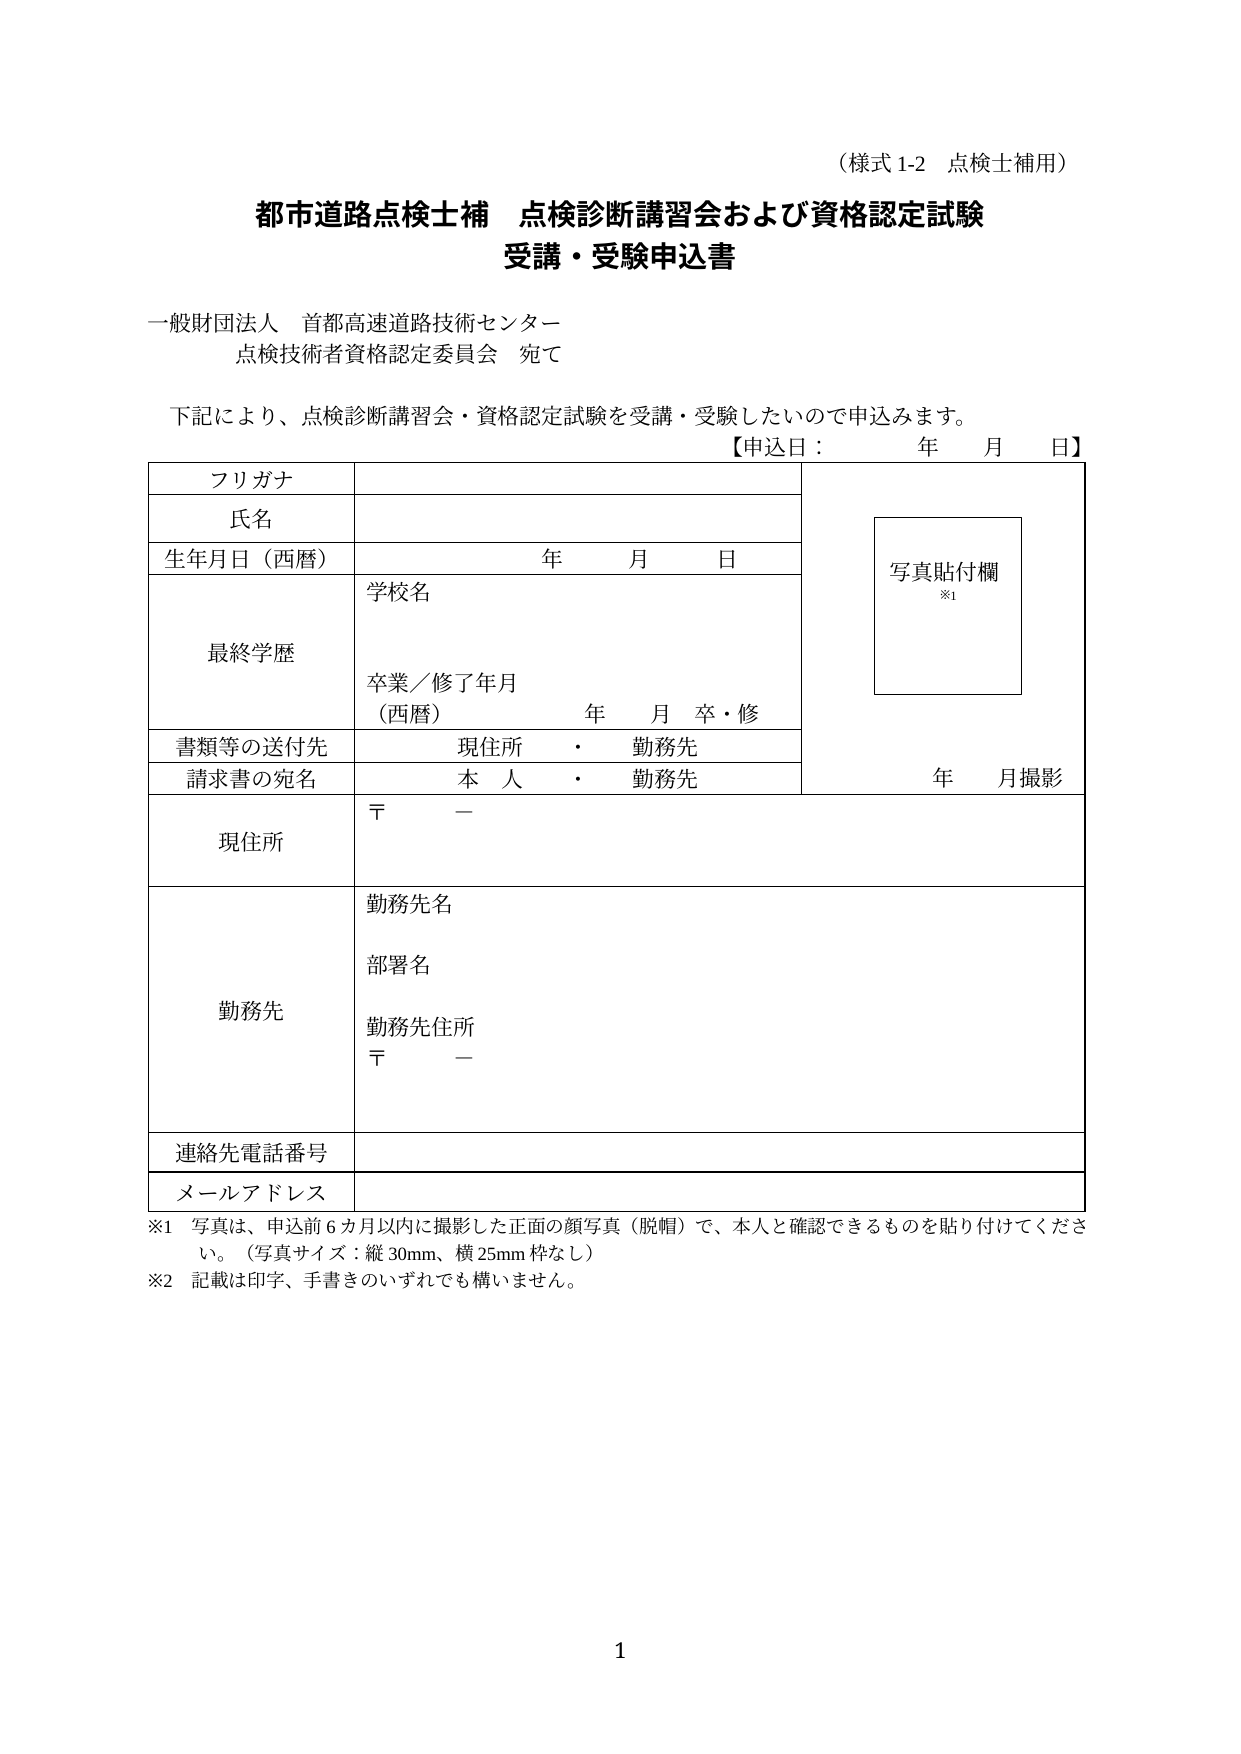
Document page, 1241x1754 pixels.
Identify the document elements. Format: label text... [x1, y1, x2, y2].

table_cell 〒 － [355, 795, 1084, 886]
table_cell 生年月日（西暦） [149, 543, 354, 574]
table_cell [355, 1173, 1084, 1211]
table_cell 現住所 ・ 勤務先 [355, 730, 801, 762]
table_cell 勤務先名 部署名 勤務先住所 〒 － [355, 887, 1084, 1132]
table_cell 学校名 卒業／修了年月 （西暦） 年 月 卒・修 [355, 575, 801, 729]
table_cell 現住所 [149, 795, 354, 886]
text 点検技術者資格認定委員会 宛て [148, 338, 1092, 369]
table_cell 最終学歴 [149, 575, 354, 729]
text 下記により、点検診断講習会・資格認定試験を受講・受験したいので申込みます。 [148, 399, 1092, 430]
table_cell 本 人 ・ 勤務先 [355, 763, 801, 794]
table_cell 氏名 [149, 495, 354, 542]
table_cell 勤務先 [149, 887, 354, 1132]
table_cell [355, 1133, 1084, 1171]
table_cell 書類等の送付先 [149, 730, 354, 762]
table_cell 請求書の宛名 [149, 763, 354, 794]
table_header フリガナ [149, 463, 354, 494]
table_cell [355, 495, 801, 542]
text 一般財団法人 首都高速道路技術センター [148, 306, 1092, 338]
text 都市道路点検士補 点検診断講習会および資格認定試験 [148, 192, 1092, 234]
table_header [355, 463, 801, 494]
table_cell 連絡先電話番号 [149, 1133, 354, 1171]
table_header 年 月撮影 [802, 463, 1084, 794]
text 受講・受験申込書 [148, 234, 1092, 276]
text ※2 記載は印字、手書きのいずれでも構いません。 [148, 1266, 1092, 1293]
table_cell 年 月 日 [355, 543, 801, 574]
text ※1 写真は、申込前6カ月以内に撮影した正面の顔写真（脱帽）で、本人と確認できるものを貼り付けてください。（写真サイズ：縦30mm、横25mm枠なし） [148, 1212, 1092, 1266]
table_cell メールアドレス [149, 1173, 354, 1211]
text 【申込日： 年 月 日】 [148, 430, 1092, 462]
